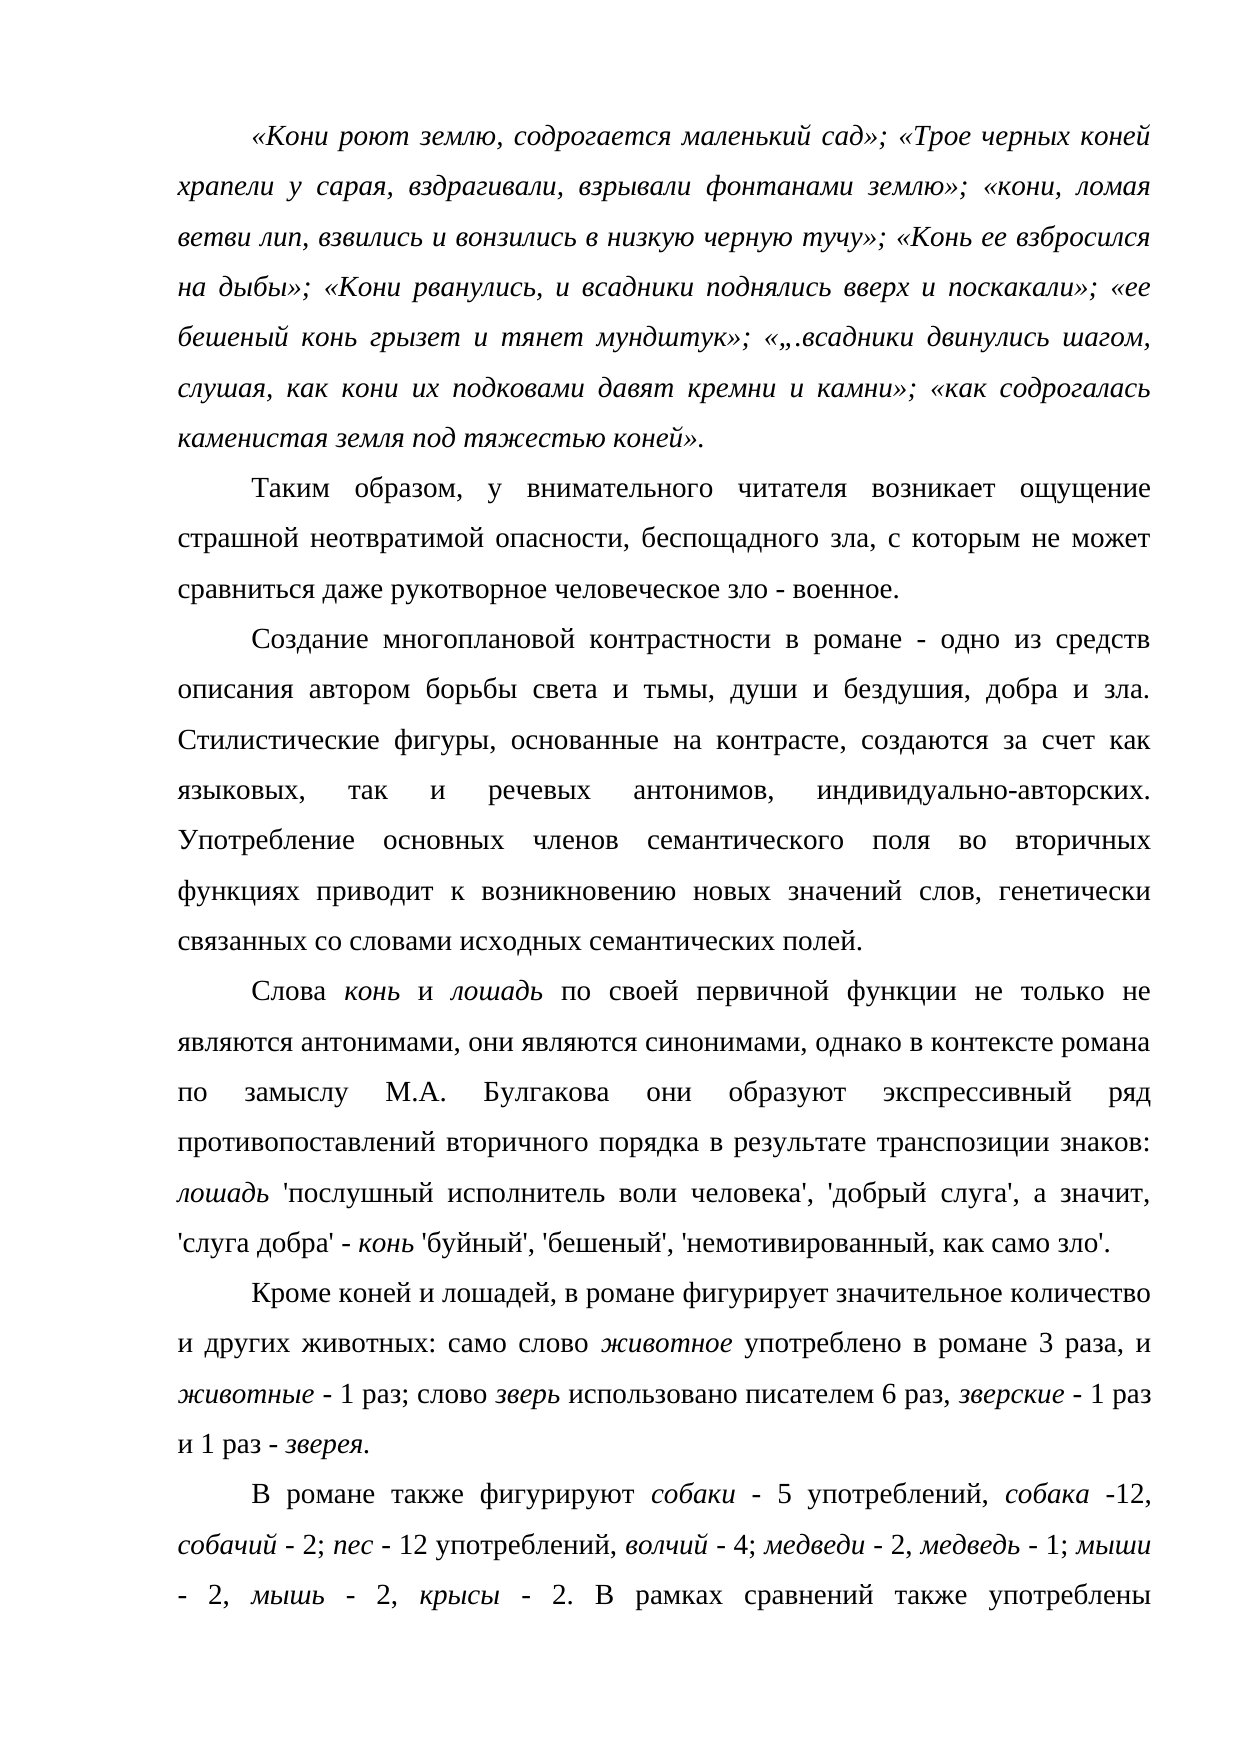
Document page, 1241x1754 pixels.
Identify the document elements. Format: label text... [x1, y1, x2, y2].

text «Кони роют землю, содрогается маленький сад»; «Трое черных коней храпели у сарая, вздрагивали, взрывали фонтанами землю»; «кони, ломая ветви лип, взвились и вонзились в низкую черную тучу»; «Конь ее взбросился на дыбы»; «Кони рванулись, и всадники поднялись вверх и поскакали»; «ее бешеный конь грызет и тянет мундштук»; «„.всадники двинулись шагом, слушая, как кони их подковами давят кремни и камни»; «как содрогалась каменистая земля под тяжестью коней». [177, 118, 1152, 453]
text Слова конь и лошадь по своей первичной функции не только не являются антонимами, они являются синонимами, однако в контексте романа по замыслу М.А. Булгакова они образуют экспрессивный ряд противопоставлений вторичного порядка в результате транспозиции знаков: лошадь 'послушный исполнитель воли человека', 'добрый слуга', а значит, 'слуга добра' - конь 'буйный', 'бешеный', 'немотивированный, как само зло'. [177, 973, 1152, 1258]
text Кроме коней и лошадей, в романе фигурирует значительное количество и других животных: само слово животное употреблено в романе 3 раза, и животные - 1 раз; слово зверь использовано писателем 6 раз, зверские - 1 раз и 1 раз - зверея. [177, 1275, 1152, 1460]
text Таким образом, у внимательного читателя возникает ощущение страшной неотвратимой опасности, беспощадного зла, с которым не может сравниться даже рукотворное человеческое зло - военное. [177, 470, 1152, 604]
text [177, 1477, 1152, 1611]
text Создание многоплановой контрастности в романе - одно из средств описания автором борьбы света и тьмы, души и бездушия, добра и зла. Стилистические фигуры, основанные на контрасте, создаются за счет как языковых, так и речевых антонимов, индивидуально-авторских. Употребление основных членов семантического поля во вторичных функциях приводит к возникновению новых значений слов, генетически связанных со словами исходных семантических полей. [177, 621, 1152, 957]
